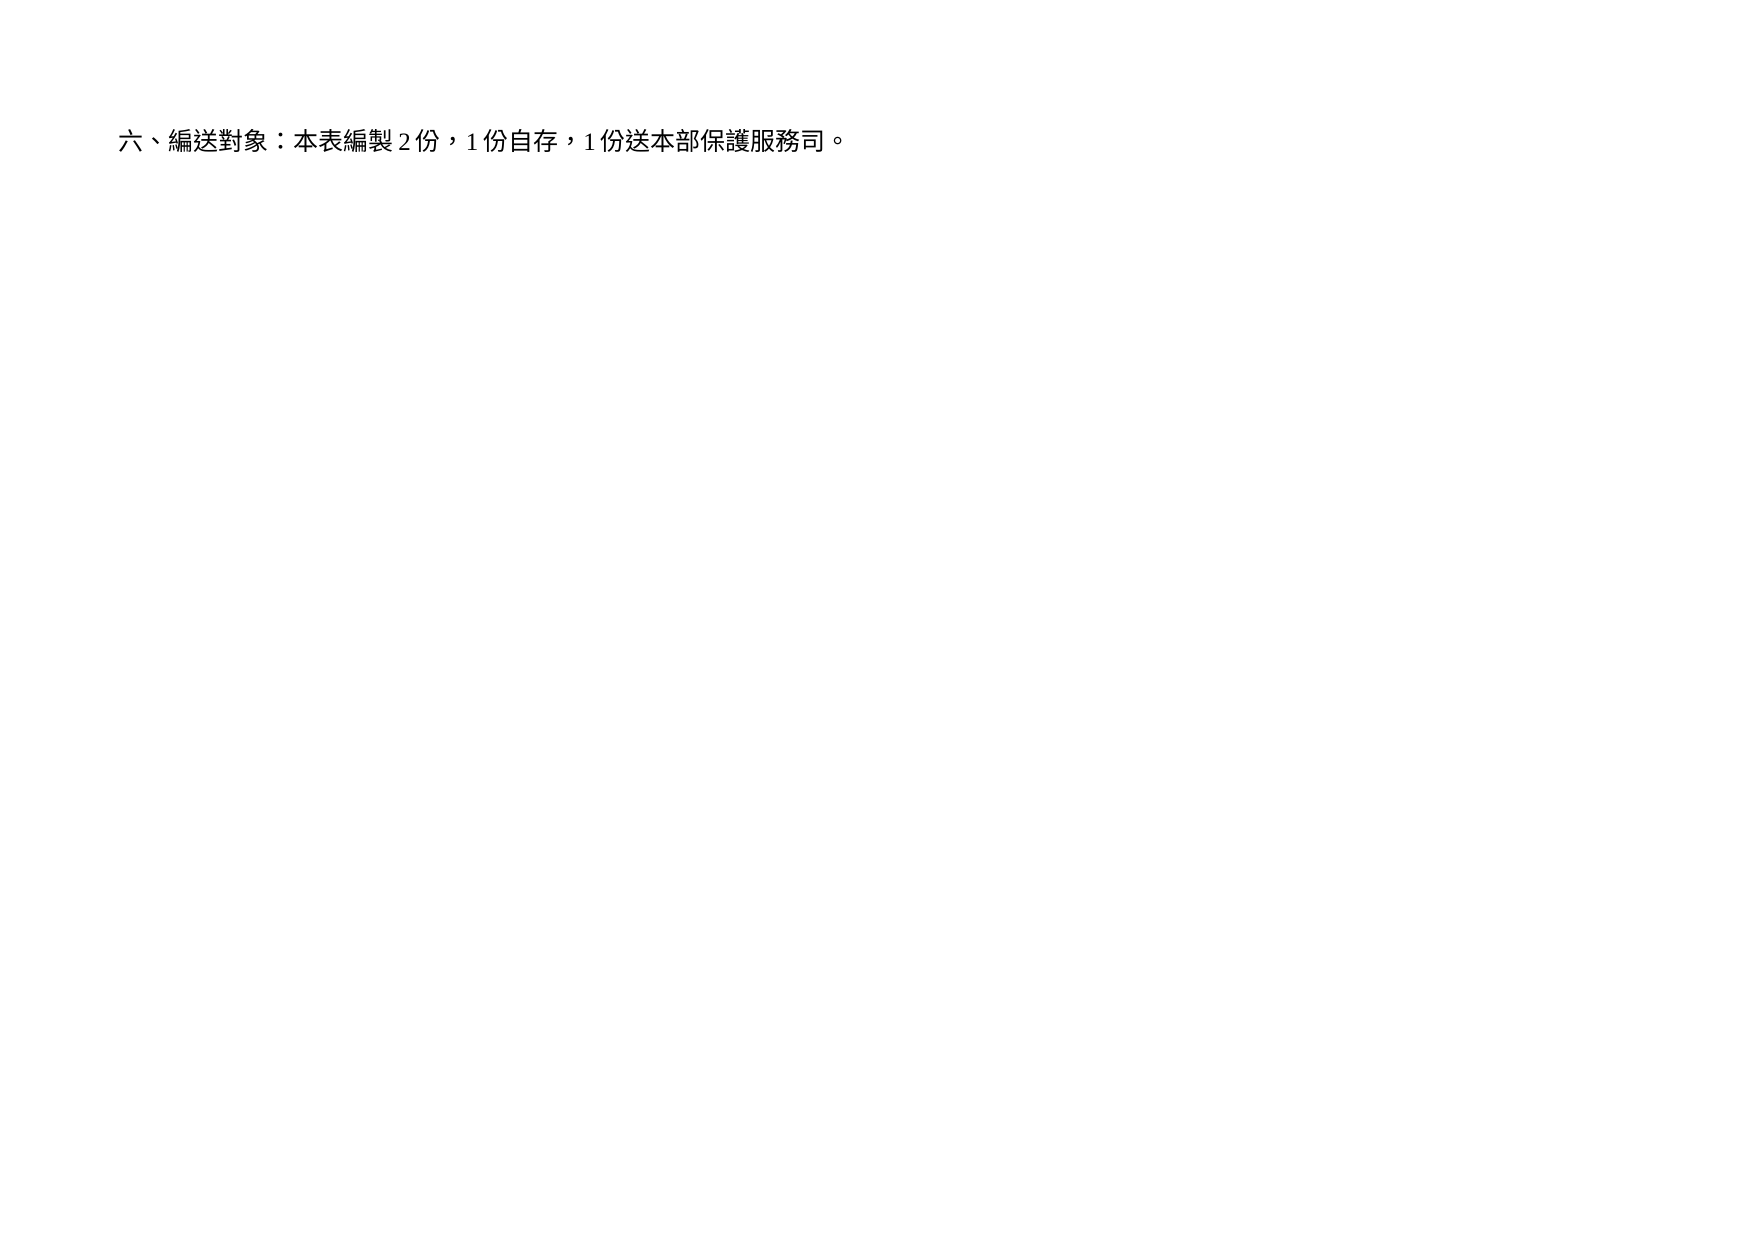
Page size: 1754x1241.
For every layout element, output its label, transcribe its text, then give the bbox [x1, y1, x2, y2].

text 六、編送對象：本表編製2份，1份自存，1份送本部保護服務司。 [118, 121, 1636, 159]
